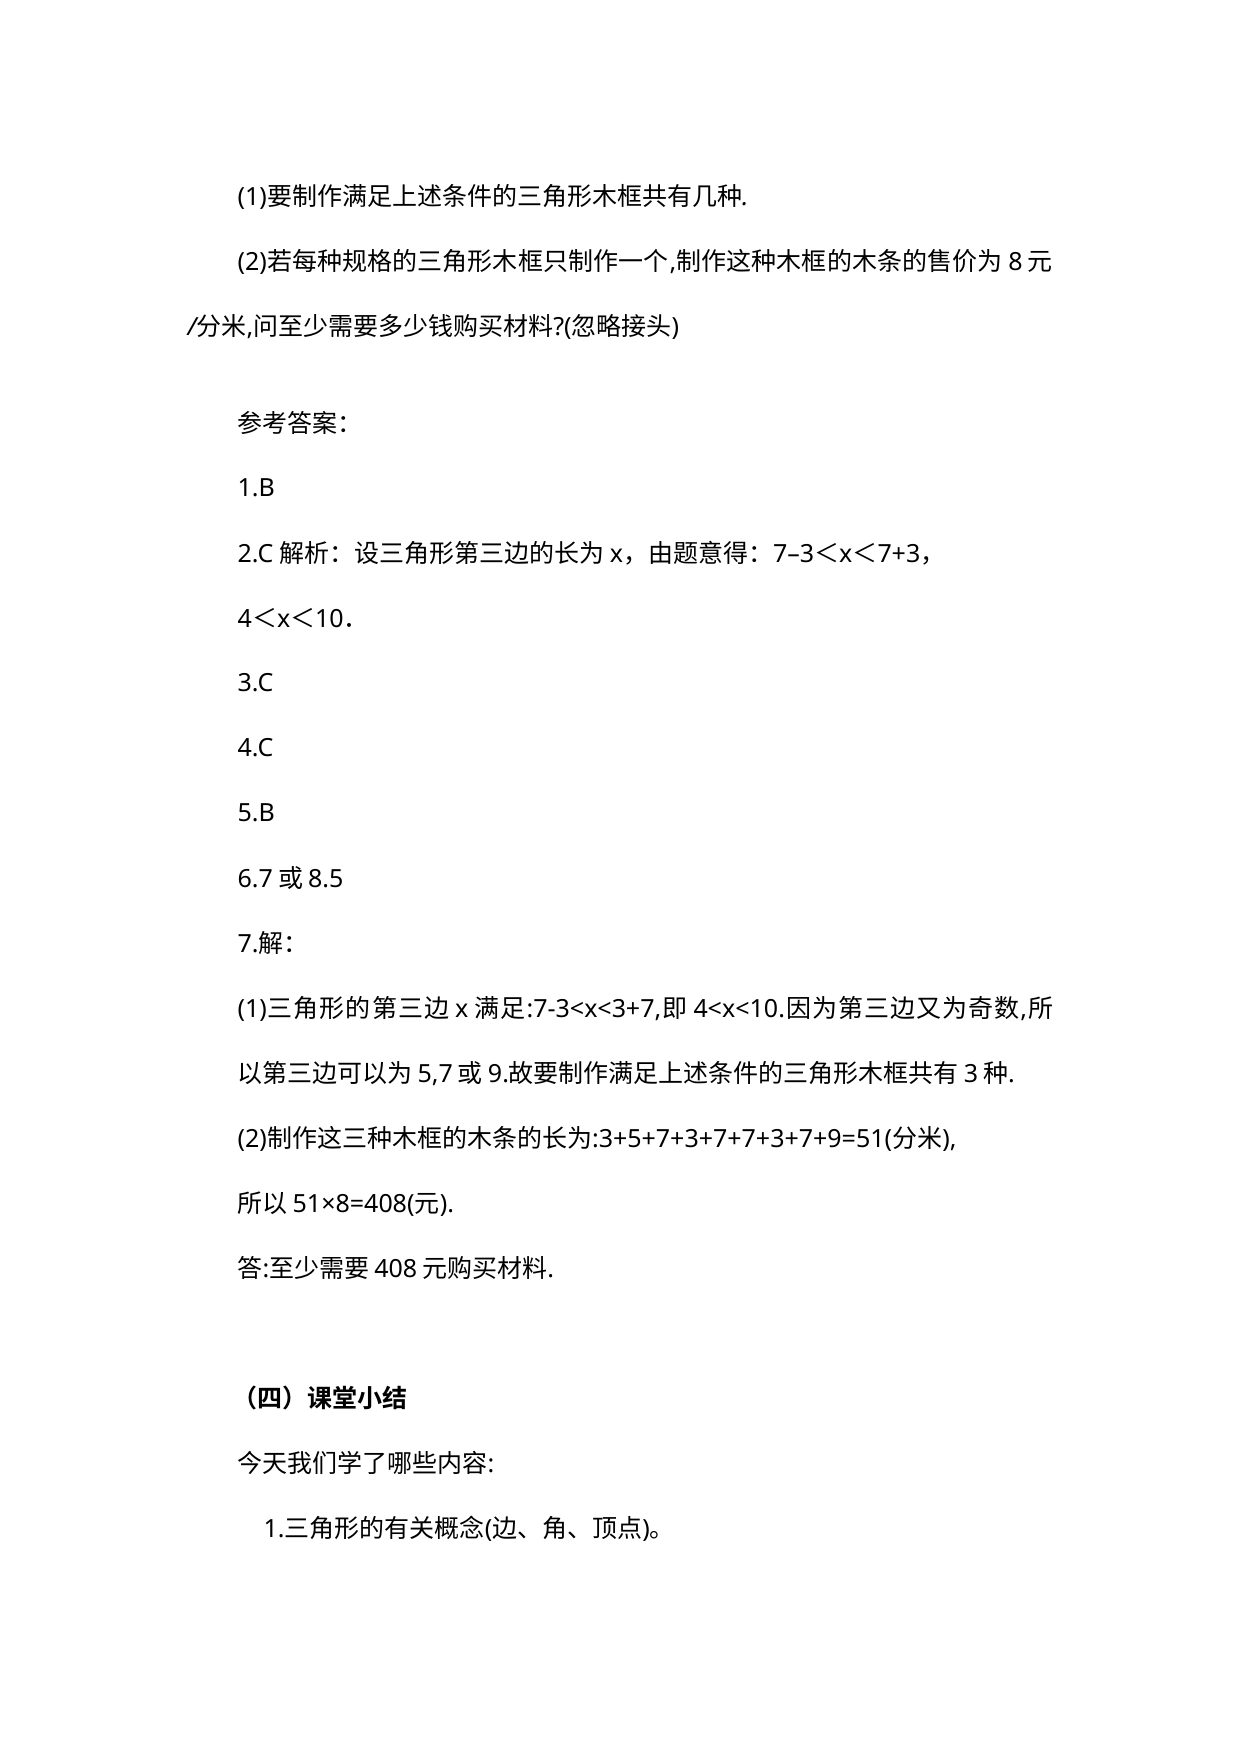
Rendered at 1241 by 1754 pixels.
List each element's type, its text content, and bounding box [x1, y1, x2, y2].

text 3.C [187, 649, 1053, 714]
text (1)要制作满足上述条件的三角形木框共有几种. [187, 162, 1053, 227]
text 今天我们学了哪些内容: [187, 1429, 1053, 1494]
text 所以51×8=408(元). [187, 1169, 1053, 1234]
text (1)三角形的第三边x满足:7-3<x<3+7,即4<x<10.因为第三边又为奇数,所以第三边可以为5,7或9.故要制作满足上述条件的三角形木框共有3种. [237, 974, 1053, 1104]
text 6.7或8.5 [187, 844, 1053, 909]
text (2)制作这三种木框的木条的长为:3+5+7+3+7+7+3+7+9=51(分米), [187, 1104, 1053, 1169]
text 4.C [187, 714, 1053, 779]
text 1.B [187, 454, 1053, 519]
text (2)若每种规格的三角形木框只制作一个,制作这种木框的木条的售价为8元/分米,问至少需要多少钱购买材料?(忽略接头) [187, 227, 1053, 357]
text 5.B [187, 779, 1053, 844]
text 4＜x＜10． [187, 584, 1053, 649]
text 答:至少需要408元购买材料. [187, 1234, 1053, 1299]
text 2.C 解析：设三角形第三边的长为x，由题意得：7–3＜x＜7+3， [187, 519, 1053, 584]
text 参考答案： [187, 389, 1053, 454]
text 1.三角形的有关概念(边、角、顶点)。 [187, 1494, 1053, 1559]
text 7.解： [237, 909, 1053, 974]
text （四）课堂小结 [232, 1364, 1053, 1429]
